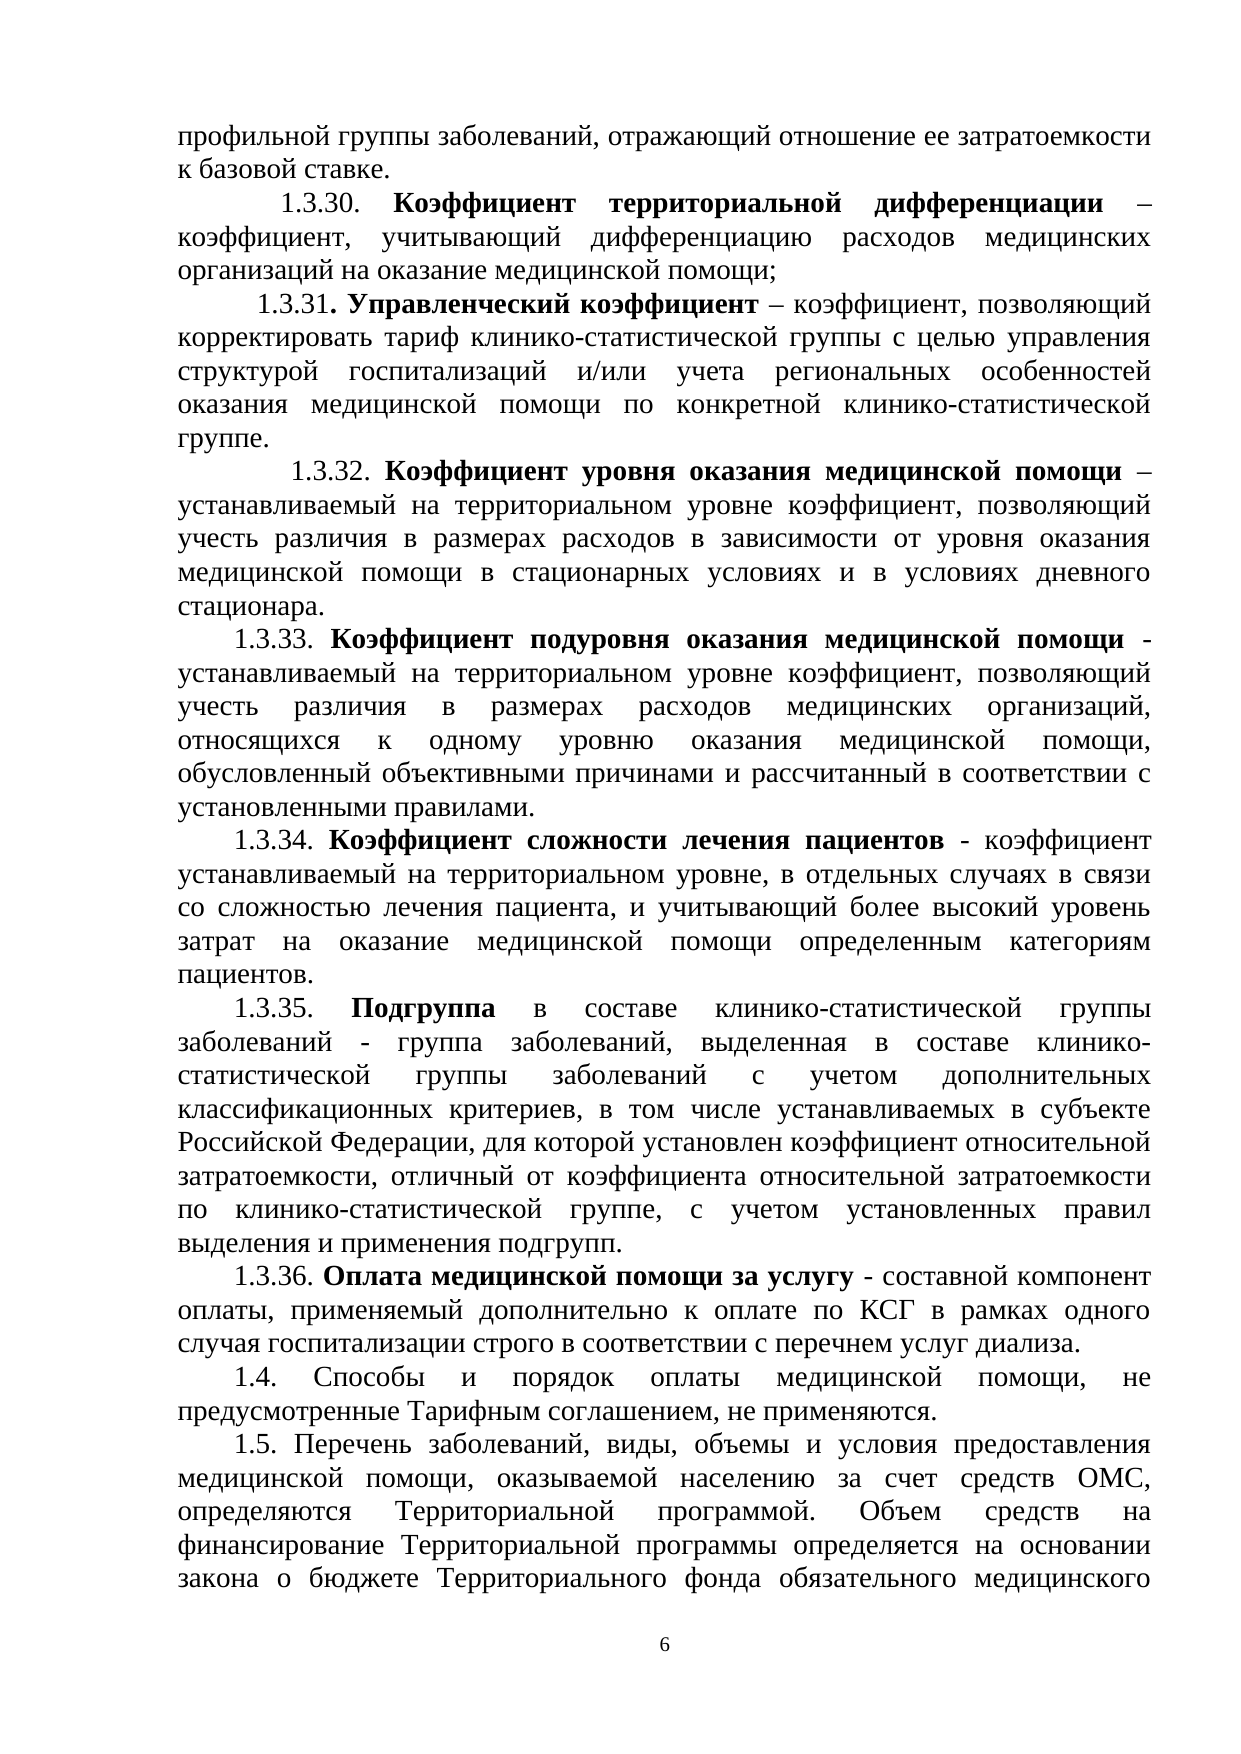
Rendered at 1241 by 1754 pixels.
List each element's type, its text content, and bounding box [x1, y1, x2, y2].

text 1.3.32. Коэффициент уровня оказания медицинской помощи – устанавливаемый на территориальном уровне коэффициент, позволяющий учесть различия в размерах расходов в зависимости от уровня оказания медицинской помощи в стационарных условиях и в условиях дневного стационара. [177, 453, 1152, 621]
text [177, 118, 1152, 185]
text 1.3.31. Управленческий коэффициент – коэффициент, позволяющий корректировать тариф клинико-статистической группы с целью управления структурой госпитализаций и/или учета региональных особенностей оказания медицинской помощи по конкретной клинико-статистической группе. [177, 286, 1152, 453]
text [177, 1426, 1152, 1594]
text 1.3.34. Коэффициент сложности лечения пациентов - коэффициент устанавливаемый на территориальном уровне, в отдельных случаях в связи со сложностью лечения пациента, и учитывающий более высокий уровень затрат на оказание медицинской помощи определенным категориям пациентов. [177, 822, 1152, 990]
text 1.4. Способы и порядок оплаты медицинской помощи, не предусмотренные Тарифным соглашением, не применяются. [177, 1359, 1152, 1426]
text 1.3.36. Оплата медицинской помощи за услугу - составной компонент оплаты, применяемый дополнительно к оплате по КСГ в рамках одного случая госпитализации строго в соответствии с перечнем услуг диализа. [177, 1258, 1152, 1359]
text 1.3.35. Подгруппа в составе клинико-статистической группы заболеваний - группа заболеваний, выделенная в составе клинико-статистической группы заболеваний с учетом дополнительных классификационных критериев, в том числе устанавливаемых в субъекте Российской Федерации, для которой установлен коэффициент относительной затратоемкости, отличный от коэффициента относительной затратоемкости по клинико-статистической группе, с учетом установленных правил выделения и применения подгрупп. [177, 990, 1152, 1258]
text 1.3.33. Коэффициент подуровня оказания медицинской помощи - устанавливаемый на территориальном уровне коэффициент, позволяющий учесть различия в размерах расходов медицинских организаций, относящихся к одному уровню оказания медицинской помощи, обусловленный объективными причинами и рассчитанный в соответствии с установленными правилами. [177, 621, 1152, 822]
text 1.3.30. Коэффициент территориальной дифференциации – коэффициент, учитывающий дифференциацию расходов медицинских организаций на оказание медицинской помощи; [177, 185, 1152, 286]
